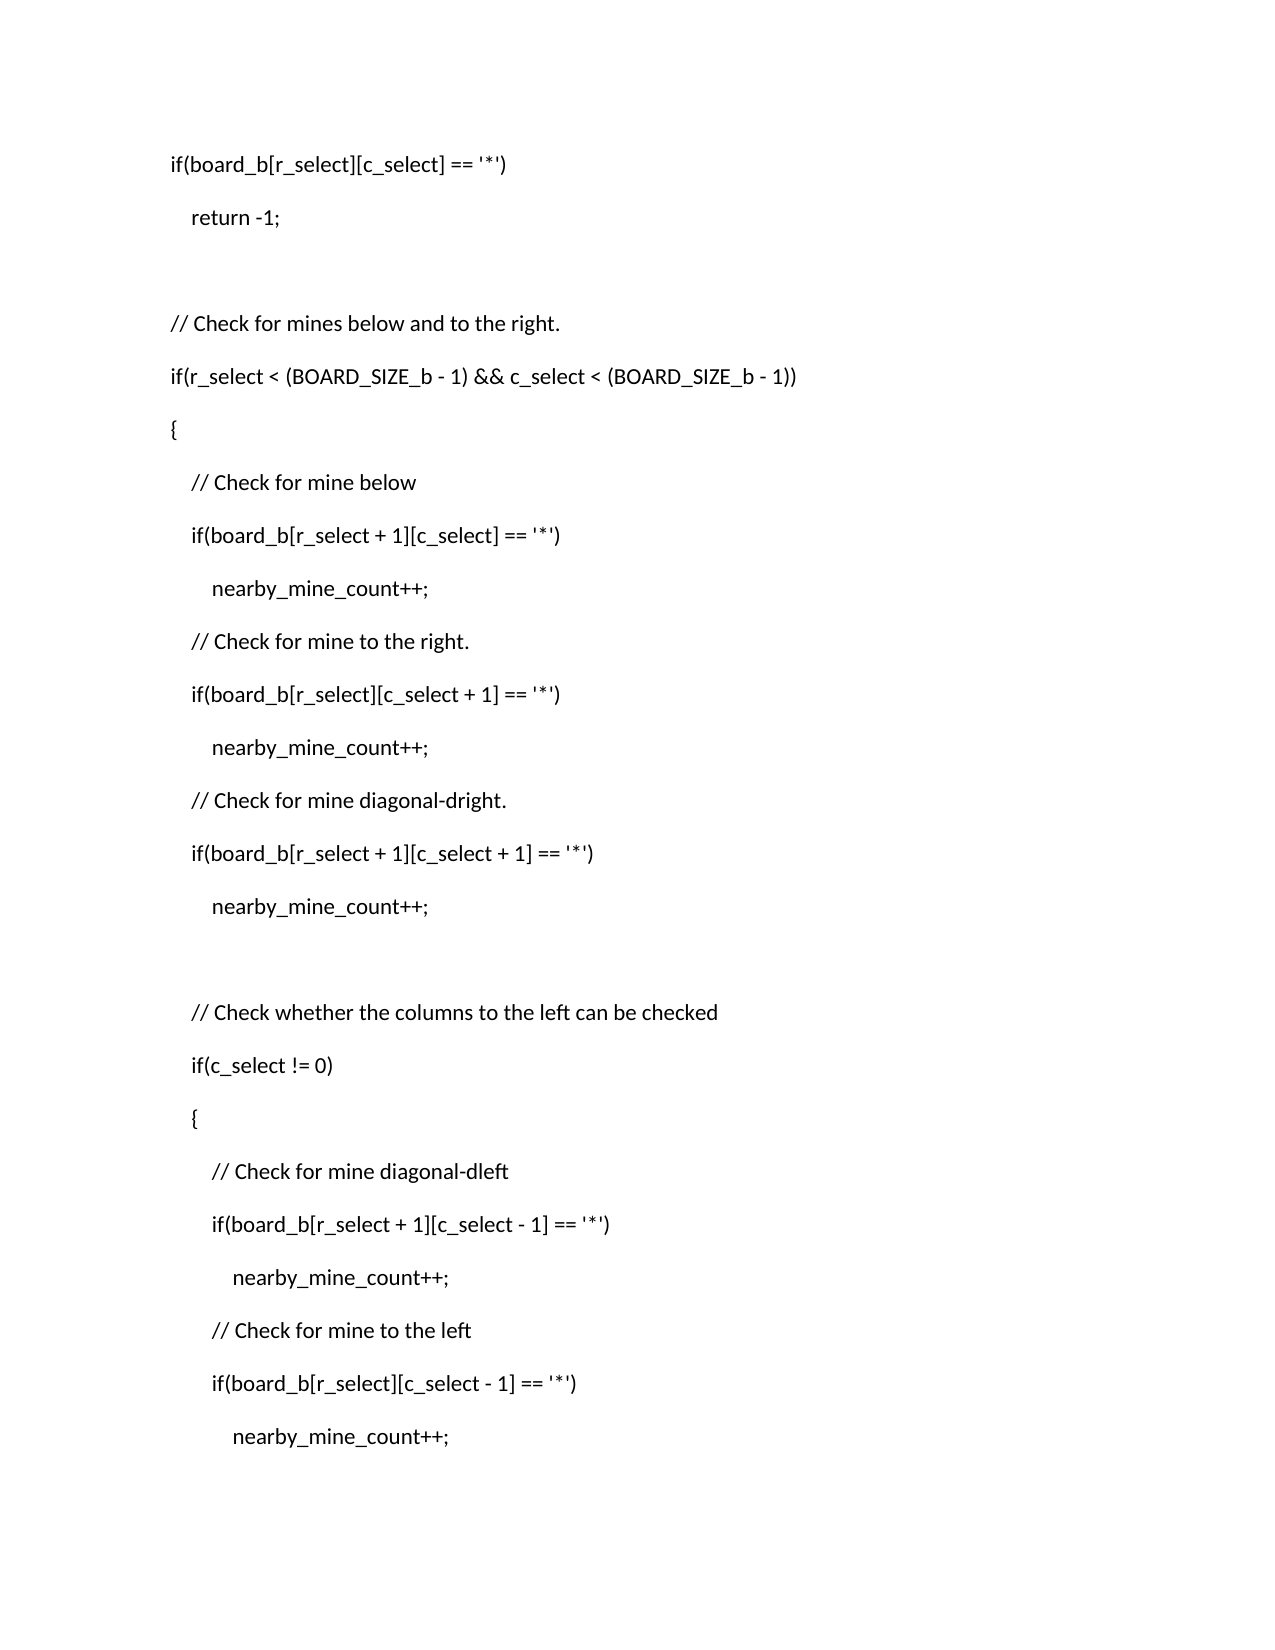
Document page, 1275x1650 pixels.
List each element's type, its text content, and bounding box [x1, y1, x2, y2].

text return -1; [150, 203, 1125, 231]
text { [150, 1104, 1125, 1132]
text if(c_select != 0) [150, 1051, 1125, 1079]
text nearby_mine_count++; [150, 733, 1125, 761]
text if(board_b[r_select][c_select + 1] == '*') [150, 680, 1125, 708]
text // Check for mine to the right. [150, 627, 1125, 655]
text if(board_b[r_select][c_select - 1] == '*') [150, 1369, 1125, 1397]
text if(board_b[r_select + 1][c_select] == '*') [150, 521, 1125, 549]
text // Check for mine diagonal-dright. [150, 786, 1125, 814]
text // Check for mine to the left [150, 1316, 1125, 1344]
text nearby_mine_count++; [150, 574, 1125, 602]
text if(board_b[r_select + 1][c_select + 1] == '*') [150, 839, 1125, 867]
text nearby_mine_count++; [150, 1263, 1125, 1291]
text if(board_b[r_select][c_select] == '*') [150, 150, 1125, 178]
text nearby_mine_count++; [150, 1422, 1125, 1451]
text // Check for mine diagonal-dleft [150, 1157, 1125, 1185]
text nearby_mine_count++; [150, 892, 1125, 920]
text // Check for mine below [150, 468, 1125, 496]
text if(r_select < (BOARD_SIZE_b - 1) && c_select < (BOARD_SIZE_b - 1)) [150, 362, 1125, 390]
text // Check whether the columns to the left can be checked [150, 998, 1125, 1026]
text { [150, 415, 1125, 443]
text if(board_b[r_select + 1][c_select - 1] == '*') [150, 1210, 1125, 1238]
text // Check for mines below and to the right. [150, 309, 1125, 337]
